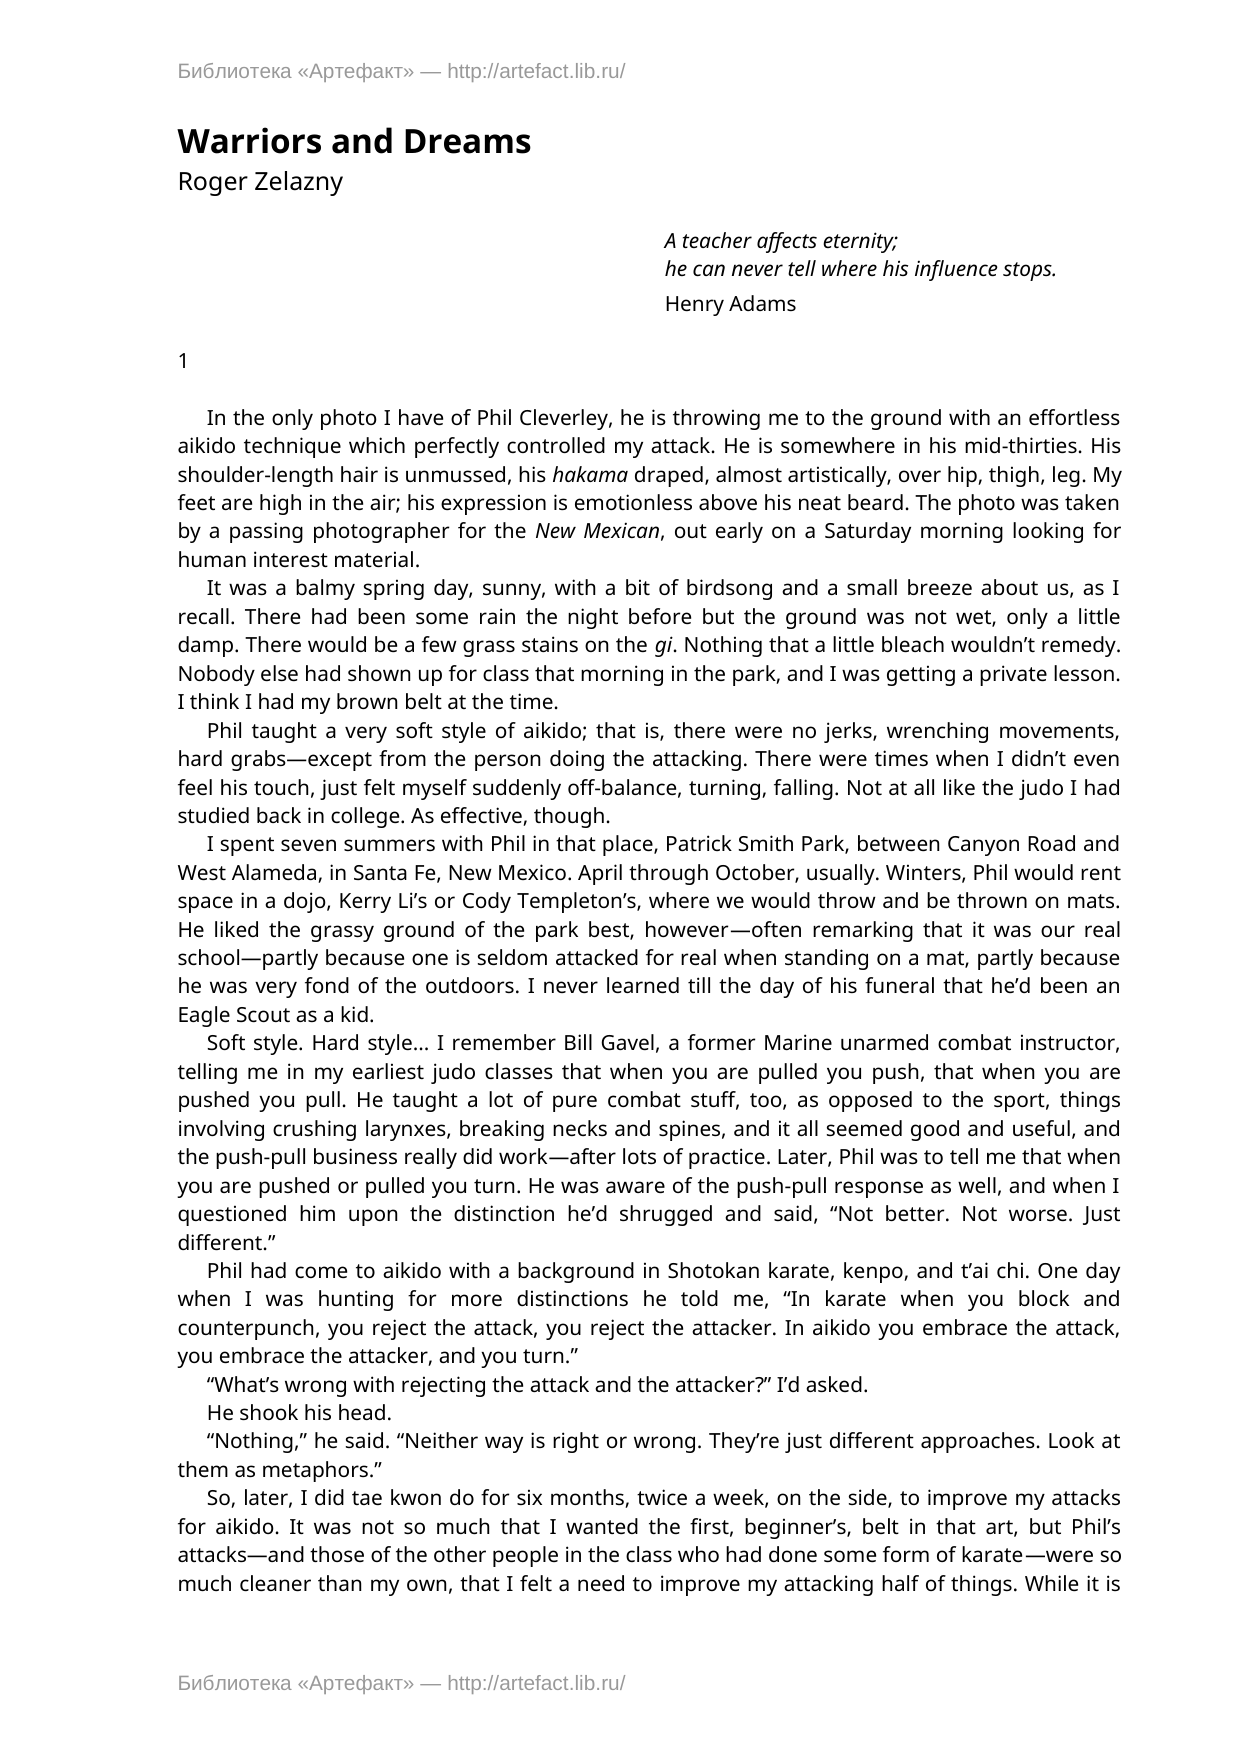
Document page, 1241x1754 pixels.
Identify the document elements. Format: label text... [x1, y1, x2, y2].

text It was a balmy spring day, sunny, with a bit of birdsong and a small breeze about us, as I recall. There had been some rain the night before but the ground was not wet, only a little damp. There would be a few grass stains on the gi. Nothing that a little bleach wouldn’t remedy. Nobody else had shown up for class that morning in the park, and I was getting a private lesson. I think I had my brown belt at the time. [177, 573, 1122, 716]
text “Nothing,” he said. “Neither way is right or wrong. They’re just different approaches. Look at them as metaphors.” [177, 1427, 1122, 1483]
text Soft style. Hard style... I remember Bill Gavel, a former Marine unarmed combat instructor, telling me in my earliest judo classes that when you are pulled you push, that when you are pushed you pull. He taught a lot of pure combat stuff, too, as opposed to the sport, things involving crushing larynxes, breaking necks and spines, and it all seemed good and useful, and the push-pull business really did work⁠—after lots of practice. Later, Phil was to tell me that when you are pushed or pulled you turn. He was aware of the push-pull response as well, and when I questioned him upon the distinction he’d shrugged and said, “Not better. Not worse. Just different.” [177, 1028, 1122, 1256]
text He shook his head. [177, 1398, 1122, 1427]
text 1 [177, 346, 1122, 374]
text Roger Zelazny [177, 163, 1122, 198]
text I spent seven summers with Phil in that place, Patrick Smith Park, between Canyon Road and West Alameda, in Santa Fe, New Mexico. April through October, usually. Winters, Phil would rent space in a dojo, Kerry Li’s or Cody Templeton’s, where we would throw and be thrown on mats. He liked the grassy ground of the park best, however⁠—often remarking that it was our real school⁠—partly because one is seldom attacked for real when standing on a mat, partly because he was very fond of the outdoors. I never learned till the day of his funeral that he’d been an Eagle Scout as a kid. [177, 829, 1122, 1028]
text Henry Adams [664, 289, 1122, 318]
text “What’s wrong with rejecting the attack and the attacker?” I’d asked. [177, 1370, 1122, 1398]
text In the only photo I have of Phil Cleverley, he is throwing me to the ground with an effortless aikido technique which perfectly controlled my attack. He is somewhere in his mid-thirties. His shoulder-length hair is unmussed, his hakama draped, almost artistically, over hip, thigh, leg. My feet are high in the air; his expression is emotionless above his neat beard. The photo was taken by a passing photographer for the New Mexican, out early on a Saturday morning looking for human interest material. [177, 403, 1122, 573]
text Warriors and Dreams [177, 118, 1122, 163]
text Phil had come to aikido with a background in Shotokan karate, kenpo, and t’ai chi. One day when I was hunting for more distinctions he told me, “In karate when you block and counterpunch, you reject the attack, you reject the attacker. In aikido you embrace the attack, you embrace the attacker, and you turn.” [177, 1256, 1122, 1370]
text Phil taught a very soft style of aikido; that is, there were no jerks, wrenching movements, hard grabs⁠—except from the person doing the attacking. There were times when I didn’t even feel his touch, just felt myself suddenly off-balance, turning, falling. Not at all like the judo I had studied back in college. As effective, though. [177, 716, 1122, 829]
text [177, 1483, 1122, 1597]
text A teacher affects eternity; he can never tell where his influence stops. [664, 226, 1122, 283]
